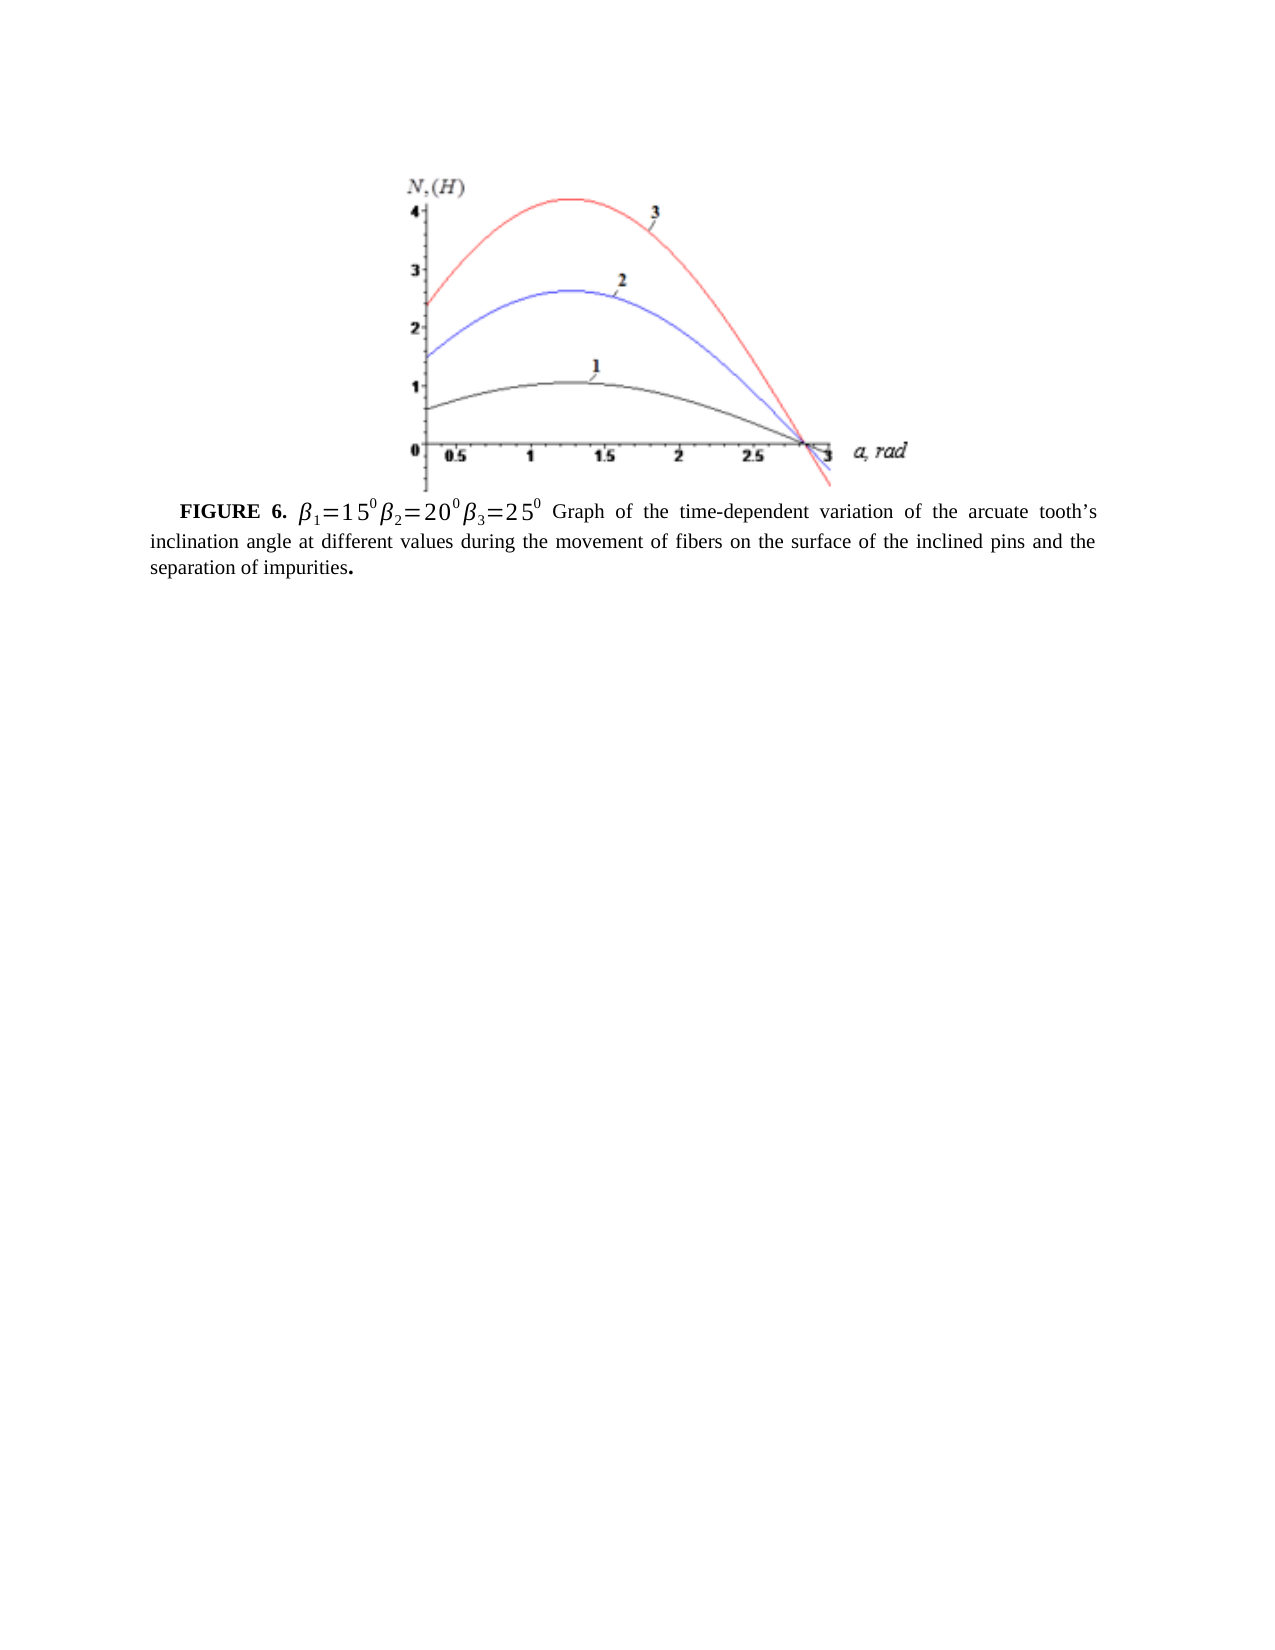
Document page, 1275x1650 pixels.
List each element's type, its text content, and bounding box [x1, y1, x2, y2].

picture [354, 150, 924, 494]
text FIGURE 6. Graph of the time-dependent variation of the arcuate tooth’s inclination angle at different values during the movement of fibers on the surface of the inclined pins and the separation of impurities. [150, 494, 1098, 579]
